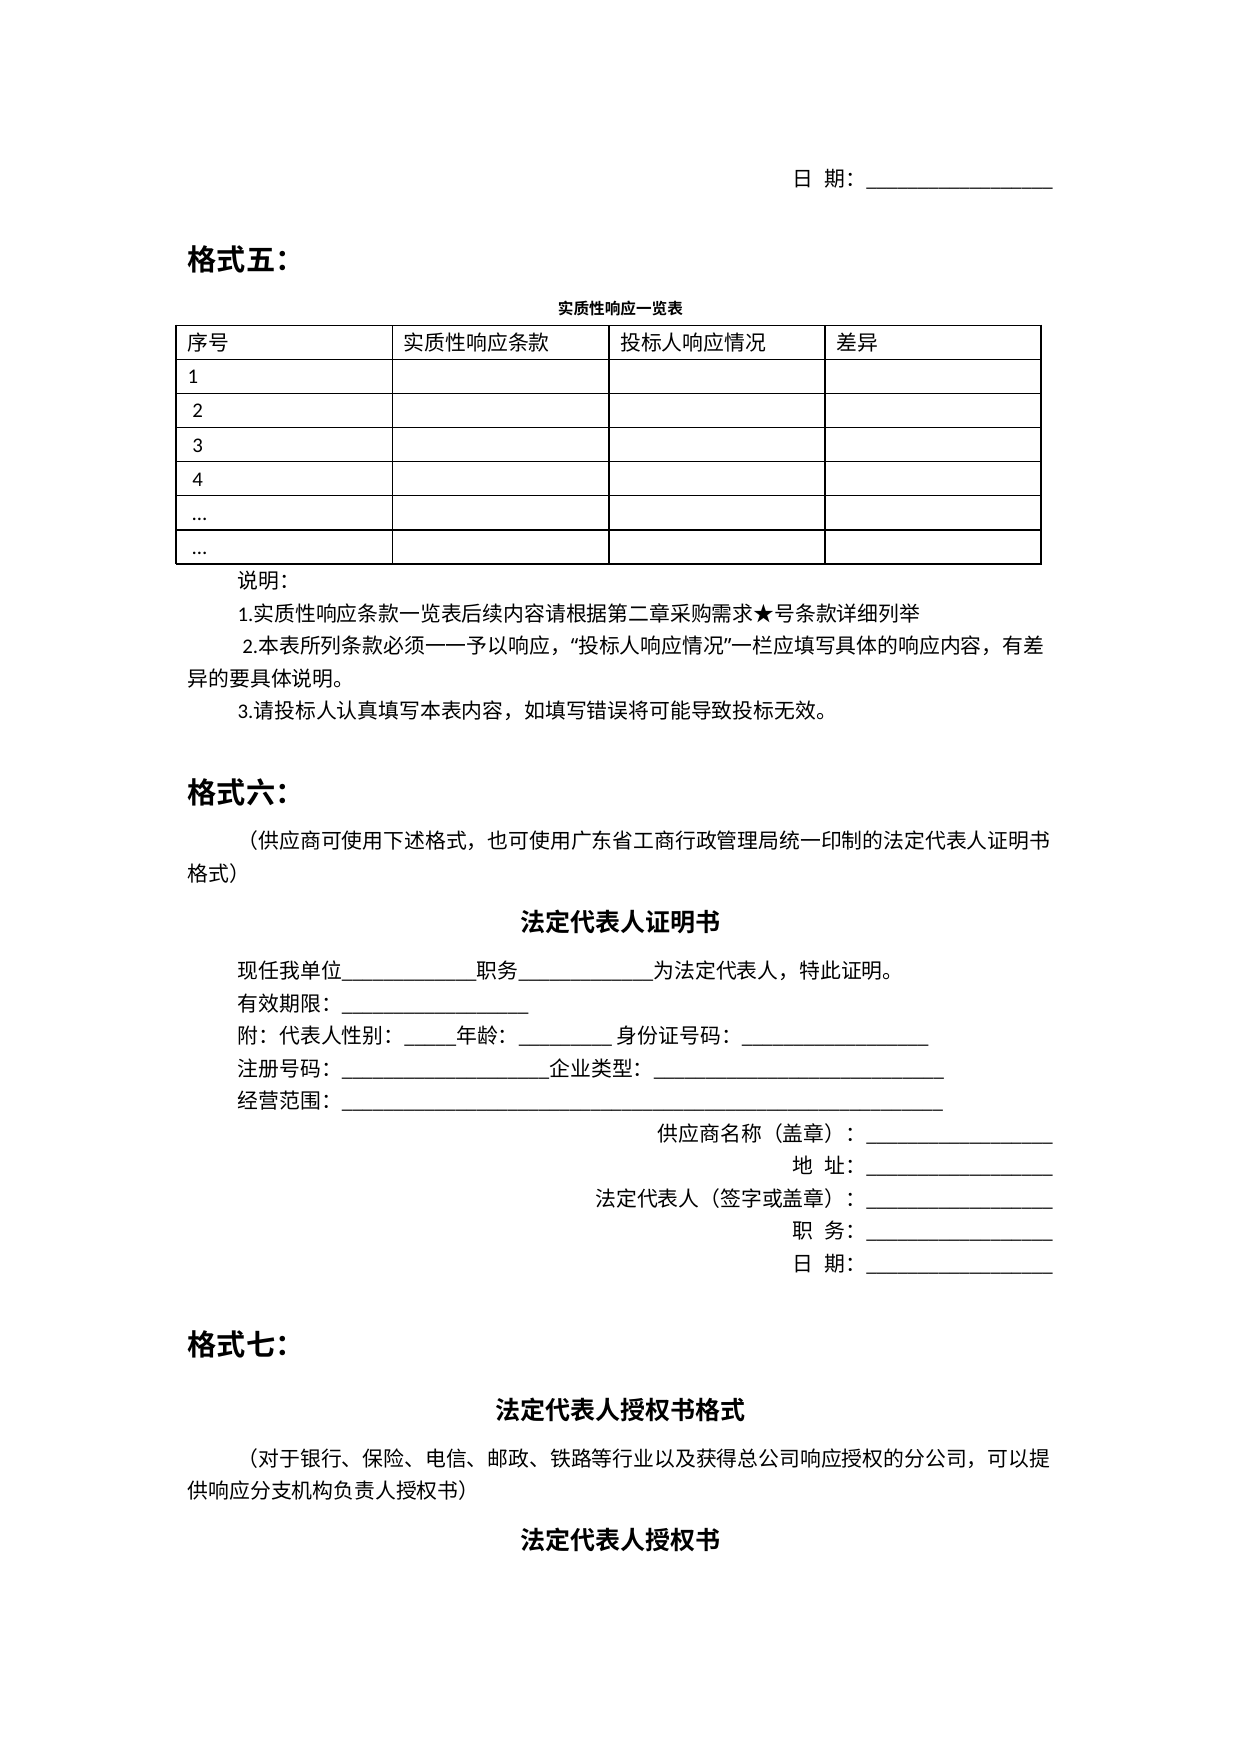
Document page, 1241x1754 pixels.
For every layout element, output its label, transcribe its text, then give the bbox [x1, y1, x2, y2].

table_cell [826, 531, 1040, 563]
text 现任我单位_____________职务_____________为法定代表人，特此证明。 [187, 954, 1053, 987]
text 3.请投标人认真填写本表内容，如填写错误将可能导致投标无效。 [187, 694, 1053, 727]
text 法定代表人授权书格式 [187, 1377, 1053, 1442]
table_cell [610, 428, 824, 461]
text （对于银行、保险、电信、邮政、铁路等行业以及获得总公司响应授权的分公司，可以提供响应分支机构负责人授权书） [187, 1442, 1053, 1507]
table_cell [393, 394, 608, 427]
table_cell 3 [177, 428, 392, 461]
table_cell [826, 496, 1040, 529]
table_cell … [177, 531, 392, 563]
table_cell … [177, 496, 392, 529]
table_cell [393, 531, 608, 563]
table_cell 2 [177, 394, 392, 427]
text 法定代表人授权书 [187, 1507, 1053, 1572]
text 地 址：__________________ [187, 1149, 1053, 1182]
table_cell [393, 428, 608, 461]
table_cell [826, 394, 1040, 427]
text 供应商名称（盖章）：__________________ [187, 1117, 1053, 1149]
text 法定代表人（签字或盖章）：__________________ [187, 1182, 1053, 1214]
table_cell [610, 496, 824, 529]
table_cell [826, 428, 1040, 461]
text 格式七： [187, 1312, 1053, 1377]
text 有效期限：__________________ [187, 987, 1053, 1019]
table_header 序号 [177, 326, 392, 358]
text （供应商可使用下述格式，也可使用广东省工商行政管理局统一印制的法定代表人证明书格式） [187, 824, 1053, 889]
table_cell [393, 496, 608, 529]
table_header 差异 [826, 326, 1040, 358]
table_cell [393, 360, 608, 393]
text 法定代表人证明书 [187, 889, 1053, 954]
text 注册号码：____________________企业类型：____________________________ [187, 1052, 1053, 1084]
table_cell [610, 394, 824, 427]
text 职 务：__________________ [187, 1214, 1053, 1247]
text 日 期：__________________ [187, 1247, 1053, 1279]
text 格式六： [187, 759, 1053, 824]
text 经营范围：__________________________________________________________ [187, 1084, 1053, 1117]
text 格式五： [187, 227, 1053, 292]
table_cell [610, 360, 824, 393]
text 2.本表所列条款必须一一予以响应，“投标人响应情况”一栏应填写具体的响应内容，有差异的要具体说明。 [187, 629, 1053, 694]
table_cell 4 [177, 462, 392, 495]
table_cell [610, 462, 824, 495]
table_header 投标人响应情况 [610, 326, 824, 358]
table_cell [826, 462, 1040, 495]
table_cell [610, 531, 824, 563]
table_cell 1 [177, 360, 392, 393]
table_cell [826, 360, 1040, 393]
text 日 期：__________________ [187, 162, 1053, 194]
table_cell [393, 462, 608, 495]
text 实质性响应一览表 [187, 292, 1053, 324]
text 1.实质性响应条款一览表后续内容请根据第二章采购需求★号条款详细列举 [187, 597, 1053, 629]
table_header 实质性响应条款 [393, 326, 608, 358]
text 附：代表人性别：_____年龄：_________ 身份证号码：__________________ [187, 1019, 1053, 1052]
text 说明： [187, 564, 1053, 597]
